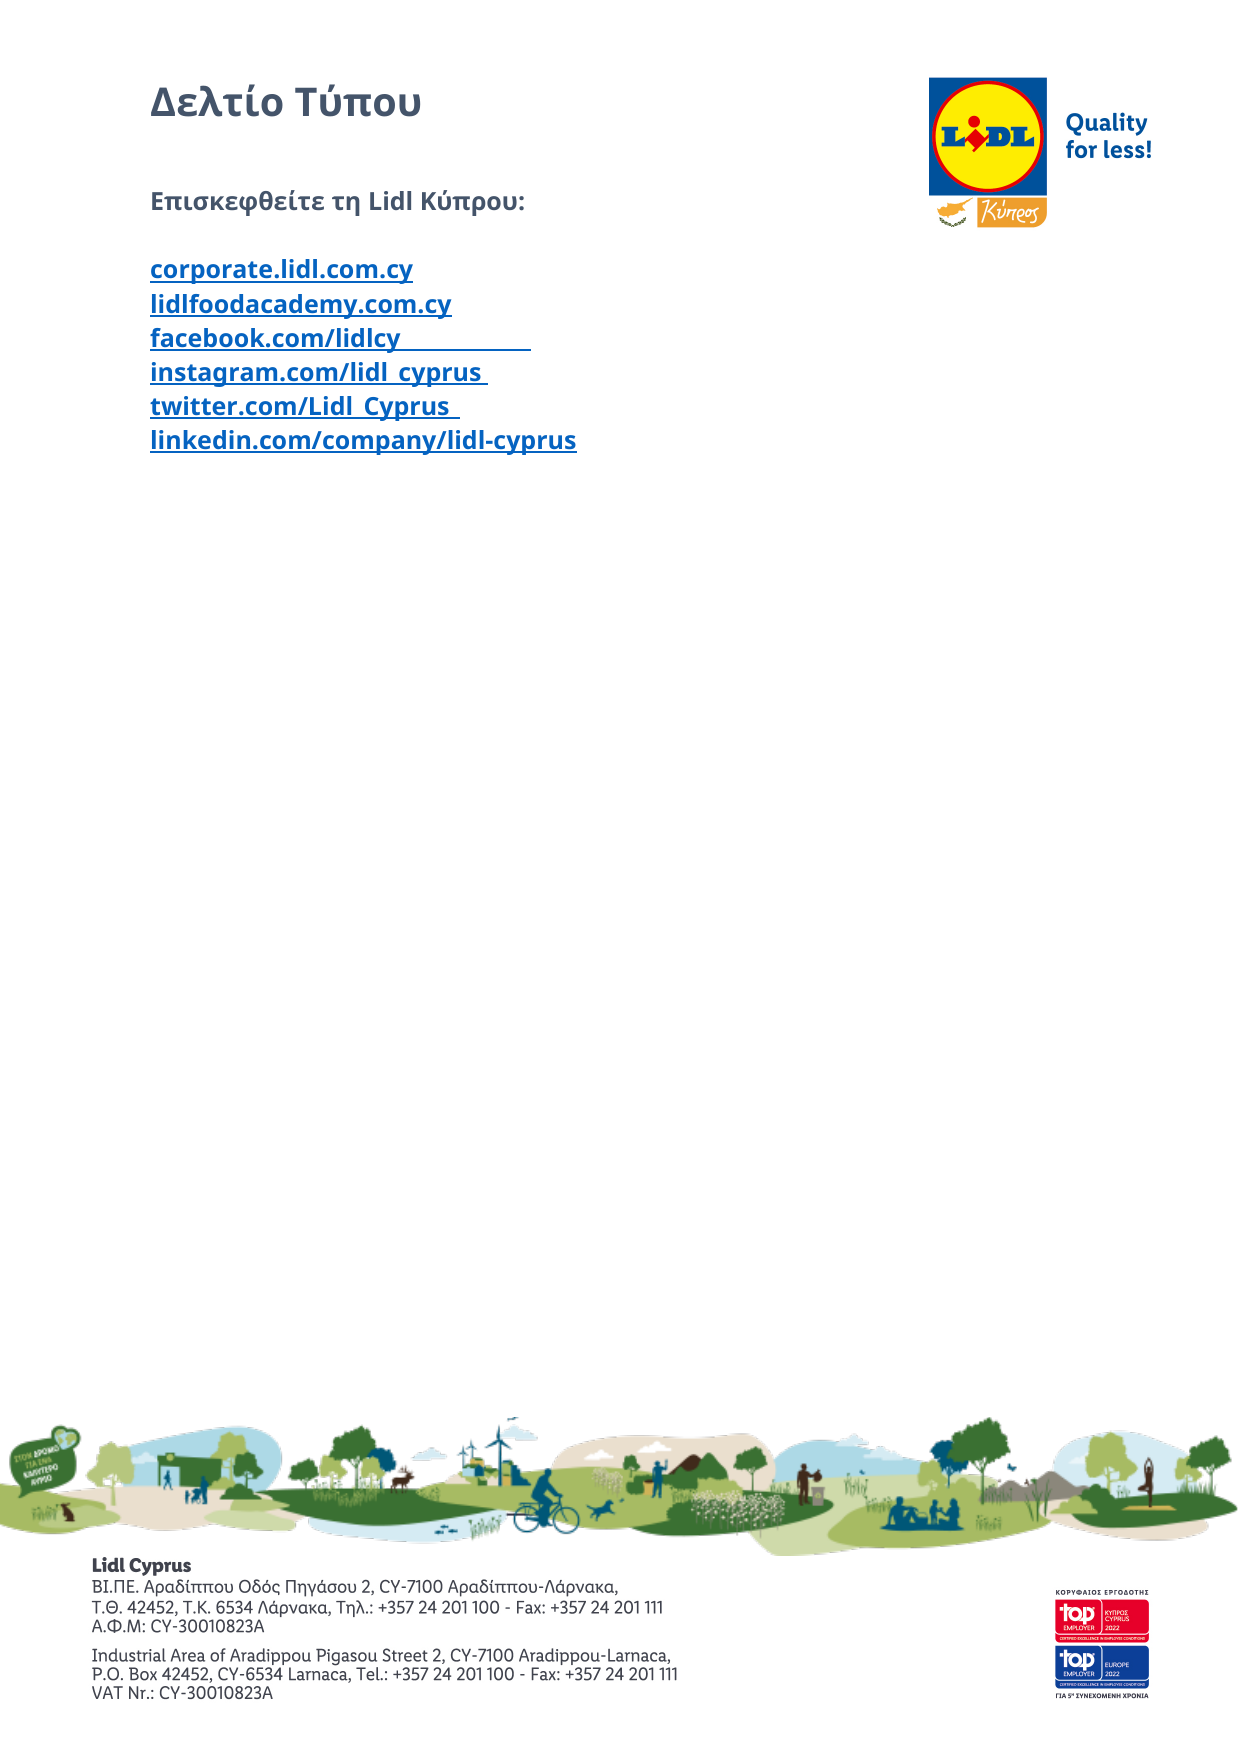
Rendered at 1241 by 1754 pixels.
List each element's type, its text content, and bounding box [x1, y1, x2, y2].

text instagram.com/lidl_cyprus [150, 354, 1090, 388]
text Επισκεφθείτε τη Lidl Κύπρου: [150, 184, 1090, 218]
picture [0, 0, 1241, 1753]
text linkedin.com/company/lidl-cyprus [150, 422, 1090, 457]
text lidlfoodacademy.com.cy [150, 286, 1090, 320]
text corporate.lidl.com.cy [150, 252, 1090, 286]
text twitter.com/Lidl_Cyprus_ [150, 388, 1090, 422]
text facebook.com/lidlcy [150, 320, 1090, 354]
